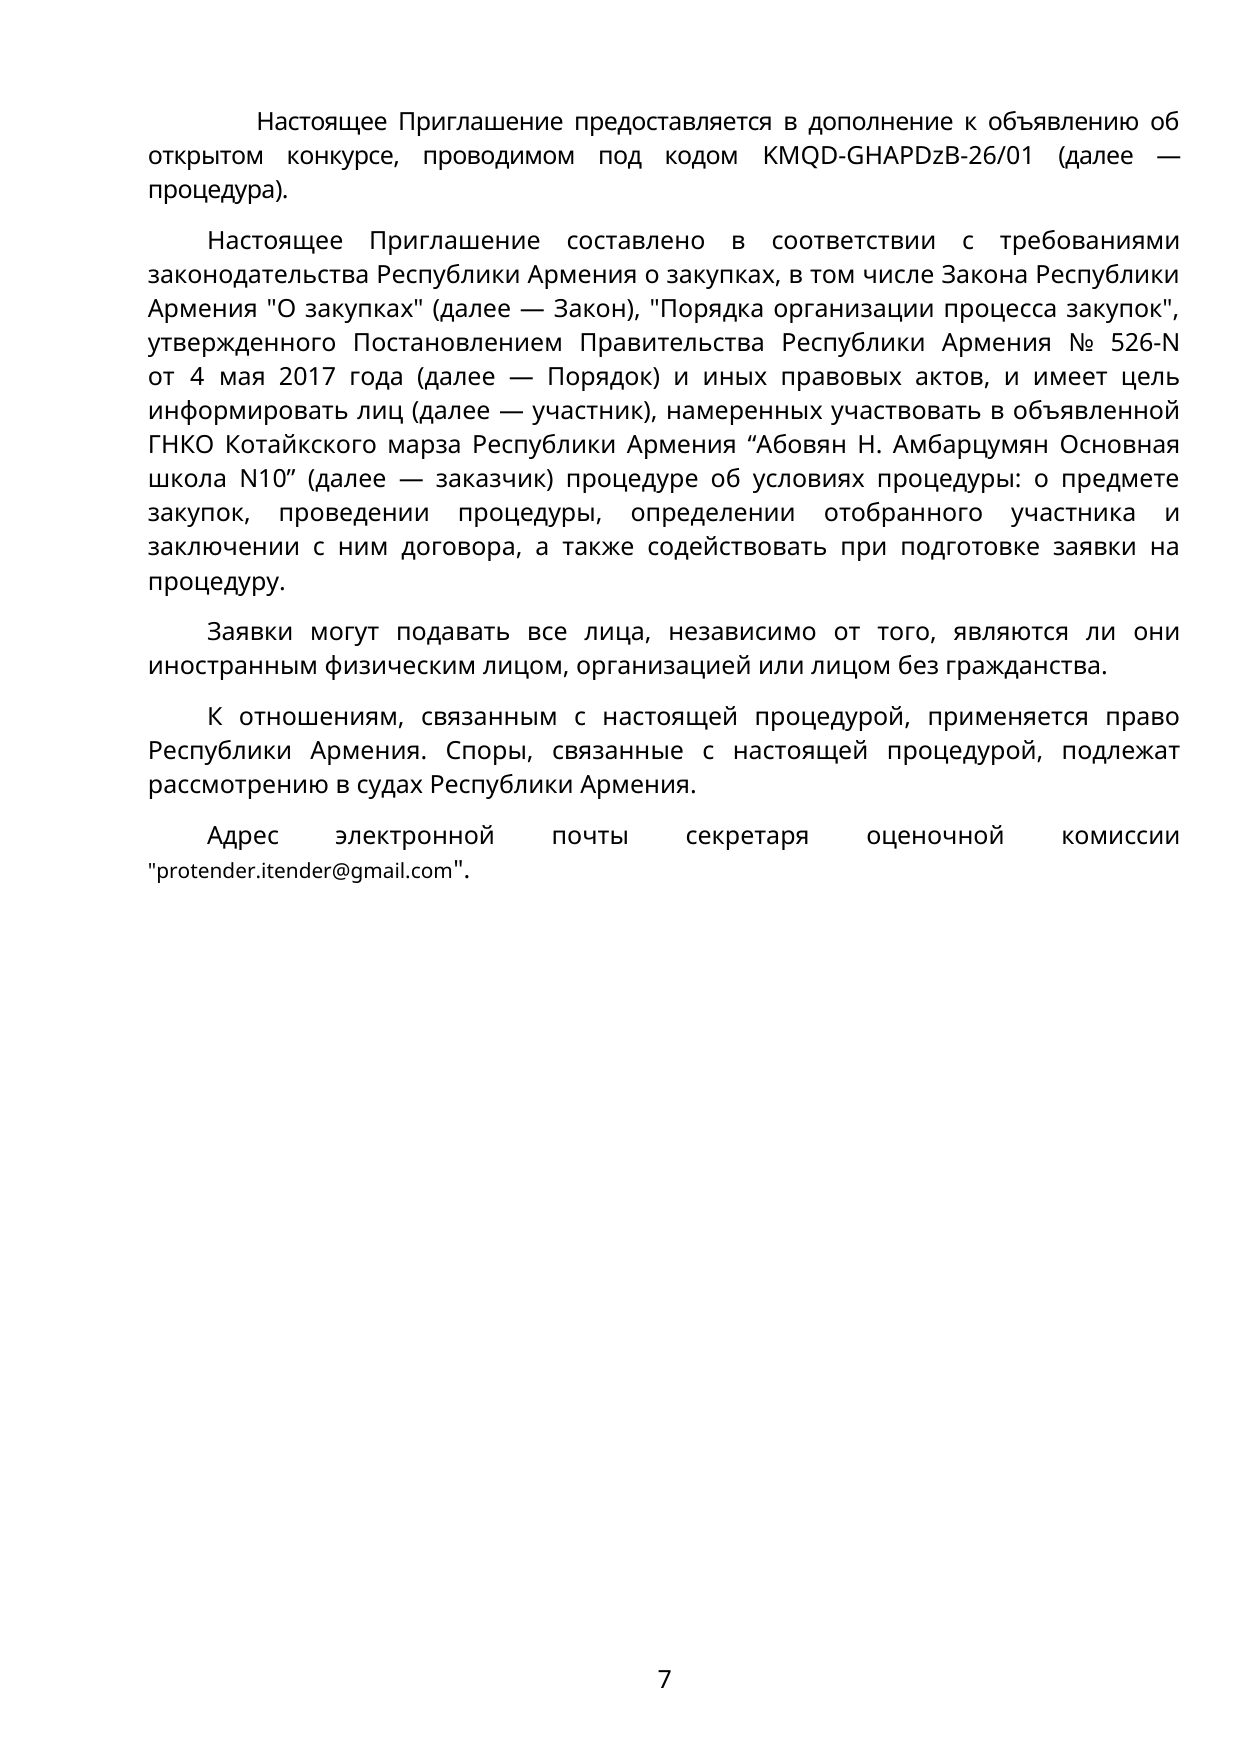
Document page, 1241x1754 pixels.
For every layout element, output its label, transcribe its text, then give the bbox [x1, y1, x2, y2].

text Адрес электронной почты секретаря оценочной комиссии "protender.itender@gmail.com". [148, 817, 1181, 886]
text Заявки могут подавать все лица, независимо от того, являются ли они иностранным физическим лицом, организацией или лицом без гражданства. [148, 614, 1181, 682]
text К отношениям, связанным с настоящей процедурой, применяется право Республики Армения. Споры, связанные с настоящей процедурой, подлежат рассмотрению в судах Республики Армения. [148, 699, 1181, 801]
text Настоящее Приглашение предоставляется в дополнение к объявлению об открытом конкурсе, проводимом под кодом KMQD-GHAPDzB-26/01 (далее — процедура). [89, 103, 1181, 206]
text Настоящее Приглашение составлено в соответствии с требованиями законодательства Республики Армения о закупках, в том числе Закона Республики Армения "О закупках" (далее — Закон), "Порядка организации процесса закупок", утвержденного Постановлением Правительства Республики Армения № 526-N от 4 мая 2017 года (далее — Порядок) и иных правовых актов, и имеет цель информировать лиц (далее — участник), намеренных участвовать в объявленной ГНКО Котайкского марза Республики Армения “Абовян Н. Амбарцумян Основная школа N10” (далее — заказчик) процедуре об условиях процедуры: о предмете закупок, проведении процедуры, определении отобранного участника и заключении с ним договора, а также содействовать при подготовке заявки на процедуру. [148, 222, 1181, 597]
